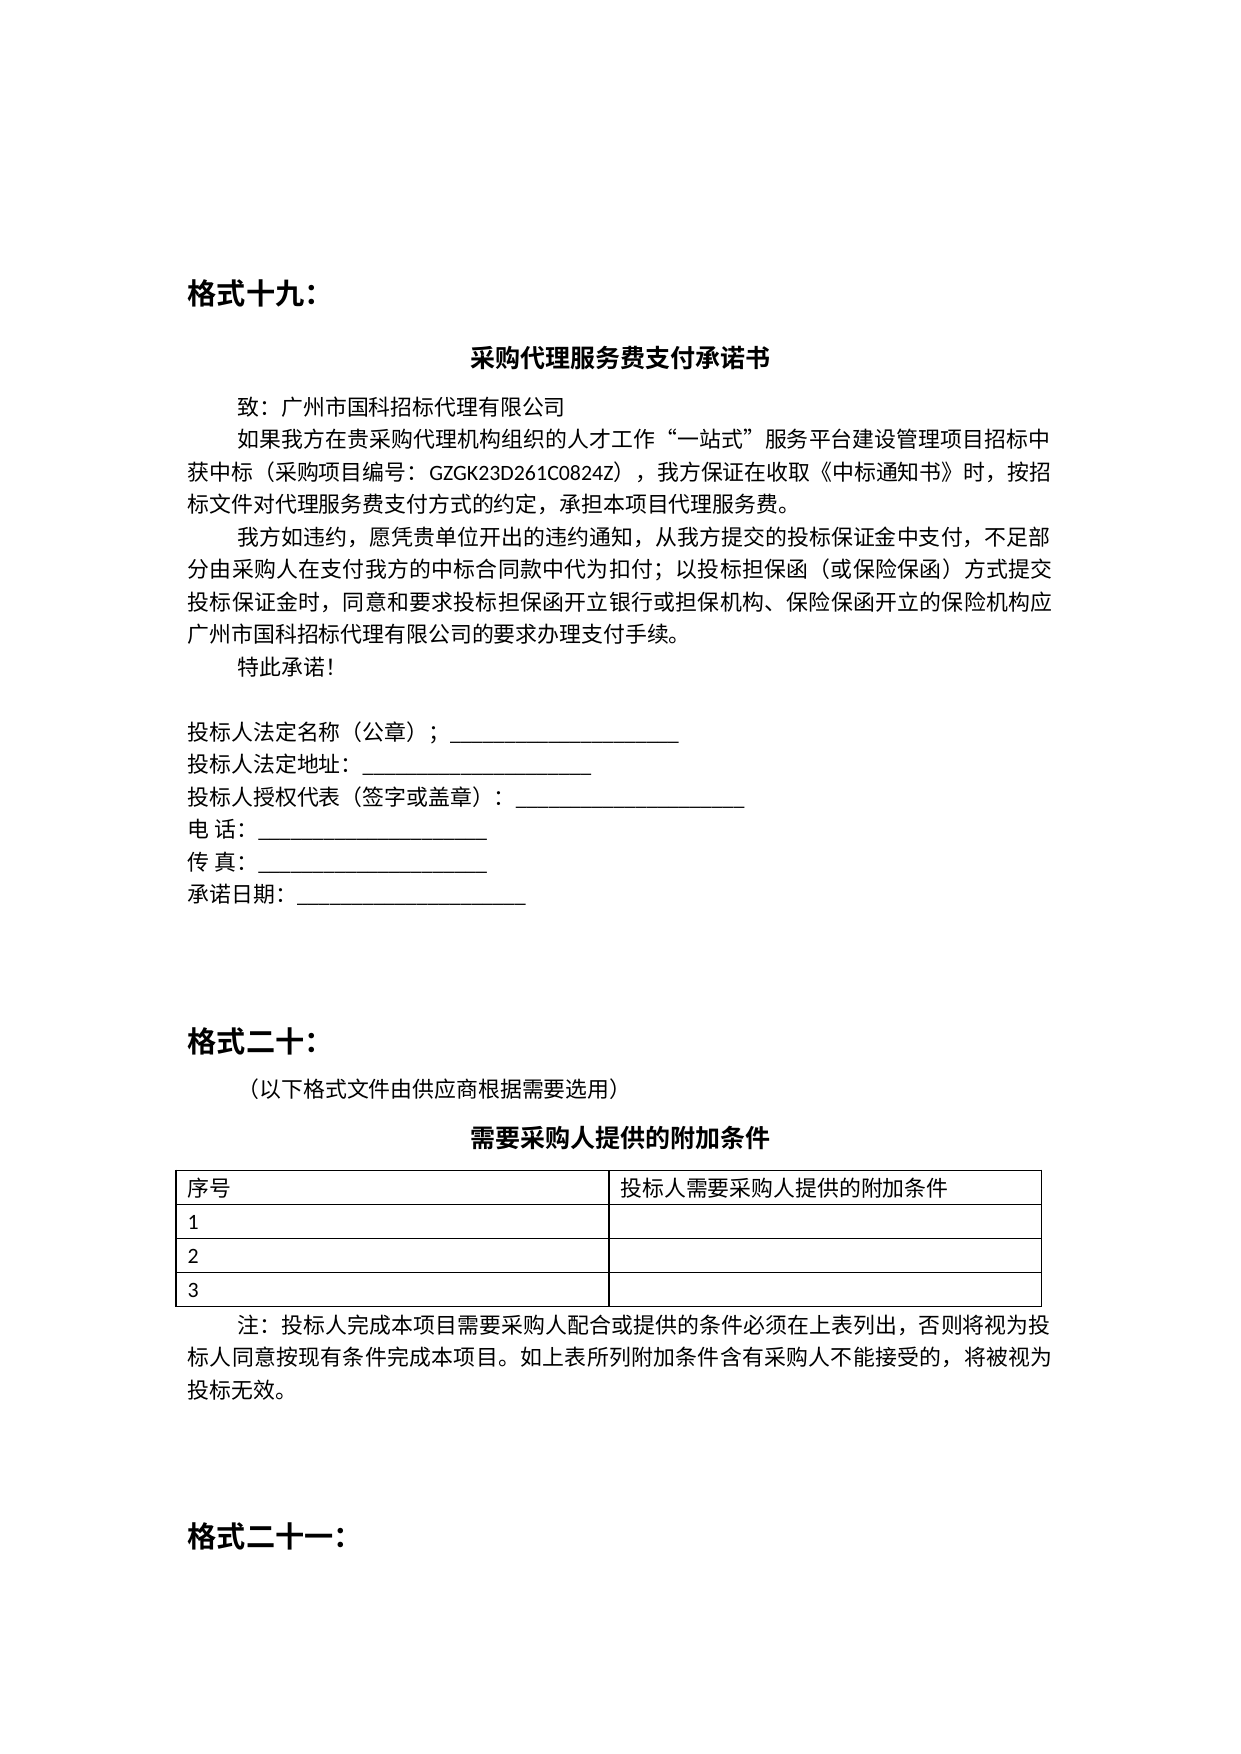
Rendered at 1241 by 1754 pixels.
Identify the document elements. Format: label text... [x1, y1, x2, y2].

table_cell [610, 1239, 1041, 1272]
text 致：广州市国科招标代理有限公司 [187, 389, 1053, 422]
table_cell 2 [177, 1239, 608, 1272]
text 传 真：_____________________ [187, 844, 1053, 877]
text （以下格式文件由供应商根据需要选用） [187, 1072, 1053, 1104]
text 格式二十一： [187, 1502, 1053, 1567]
text 投标人授权代表（签字或盖章）：_____________________ [187, 779, 1053, 812]
table_header 投标人需要采购人提供的附加条件 [610, 1171, 1041, 1203]
text 投标人法定名称（公章）；_____________________ [187, 714, 1053, 747]
text 注：投标人完成本项目需要采购人配合或提供的条件必须在上表列出，否则将视为投标人同意按现有条件完成本项目。如上表所列附加条件含有采购人不能接受的，将被视为投标无效。 [187, 1307, 1053, 1405]
table_cell [610, 1273, 1041, 1306]
text 采购代理服务费支付承诺书 [187, 324, 1053, 389]
text 承诺日期：_____________________ [187, 877, 1053, 909]
text 如果我方在贵采购代理机构组织的人才工作“一站式”服务平台建设管理项目招标中获中标（采购项目编号：GZGK23D261C0824Z），我方保证在收取《中标通知书》时，按招标文件对代理服务费支付方式的约定，承担本项目代理服务费。 [187, 422, 1053, 519]
text 需要采购人提供的附加条件 [187, 1104, 1053, 1169]
text 投标人法定地址：_____________________ [187, 747, 1053, 779]
table_cell [610, 1205, 1041, 1238]
table_cell 3 [177, 1273, 608, 1306]
text 我方如违约，愿凭贵单位开出的违约通知，从我方提交的投标保证金中支付，不足部分由采购人在支付我方的中标合同款中代为扣付；以投标担保函（或保险保函）方式提交投标保证金时，同意和要求投标担保函开立银行或担保机构、保险保函开立的保险机构应广州市国科招标代理有限公司的要求办理支付手续。 [187, 519, 1053, 649]
text 格式十九： [187, 259, 1053, 324]
table_cell 1 [177, 1205, 608, 1238]
text 格式二十： [187, 1007, 1053, 1072]
text 电 话：_____________________ [187, 812, 1053, 844]
table_header 序号 [177, 1171, 608, 1203]
text 特此承诺！ [187, 649, 1053, 682]
